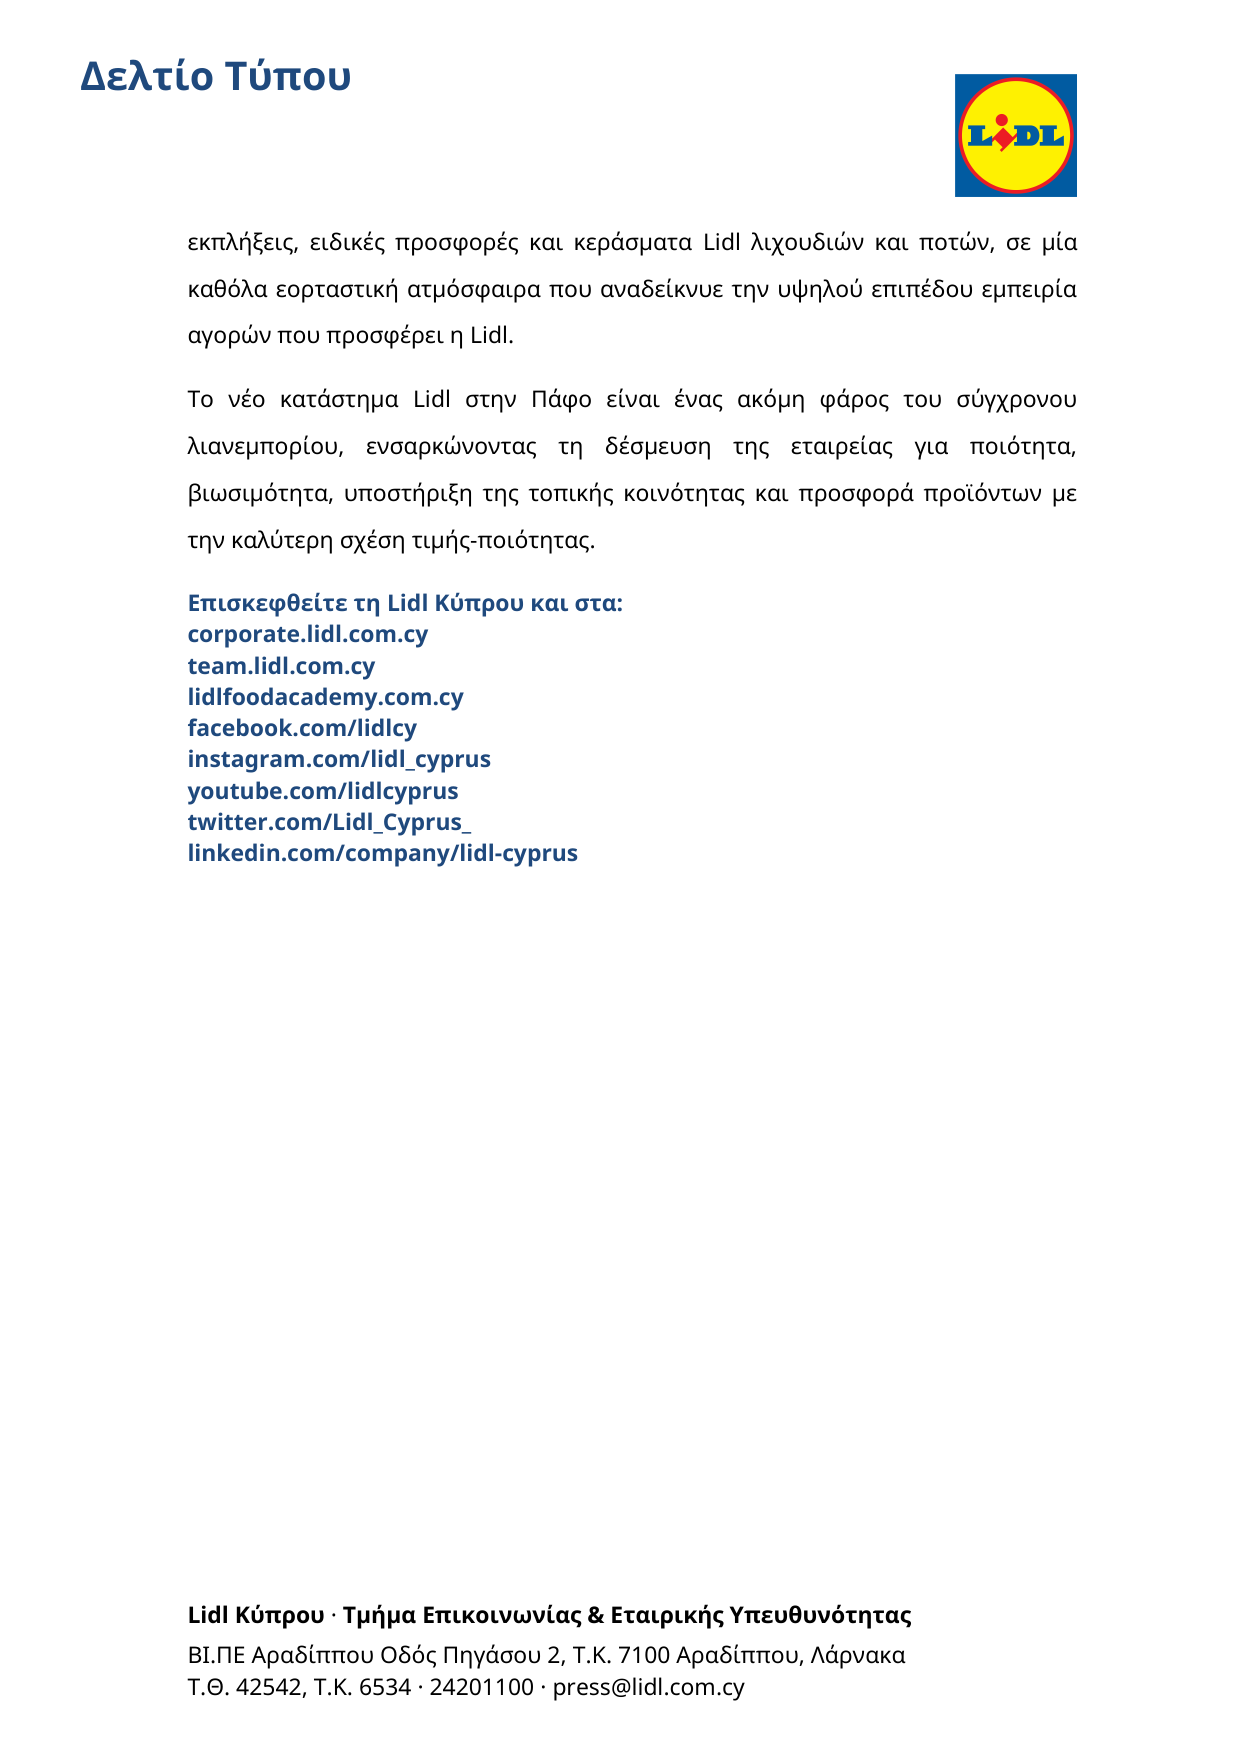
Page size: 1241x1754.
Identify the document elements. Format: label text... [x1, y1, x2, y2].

text corporate.lidl.com.cy [187, 618, 1078, 650]
text twitter.com/Lidl_Cyprus_ [187, 806, 1078, 837]
text instagram.com/lidl_cyprus [187, 743, 1078, 775]
text facebook.com/lidlcy [187, 712, 1078, 743]
picture [954, 73, 1078, 198]
text Επισκεφθείτε τη Lidl Κύπρου και στα: [187, 587, 1078, 618]
text Το νέο κατάστημα Lidl στην Πάφο είναι ένας ακόμη φάρος του σύγχρονου λιανεμπορίου, ενσαρκώνοντας τη δέσμευση της εταιρείας για ποιότητα, βιωσιμότητα, υποστήριξη της τοπικής κοινότητας και προσφορά προϊόντων με την καλύτερη σχέση τιμής-ποιότητας. [187, 383, 1078, 555]
text lidlfoodacademy.com.cy [187, 681, 1078, 712]
text youtube.com/lidlcyprus [187, 775, 1078, 806]
text team.lidl.com.cy [187, 650, 1078, 681]
text linkedin.com/company/lidl-cyprus [187, 837, 1078, 868]
